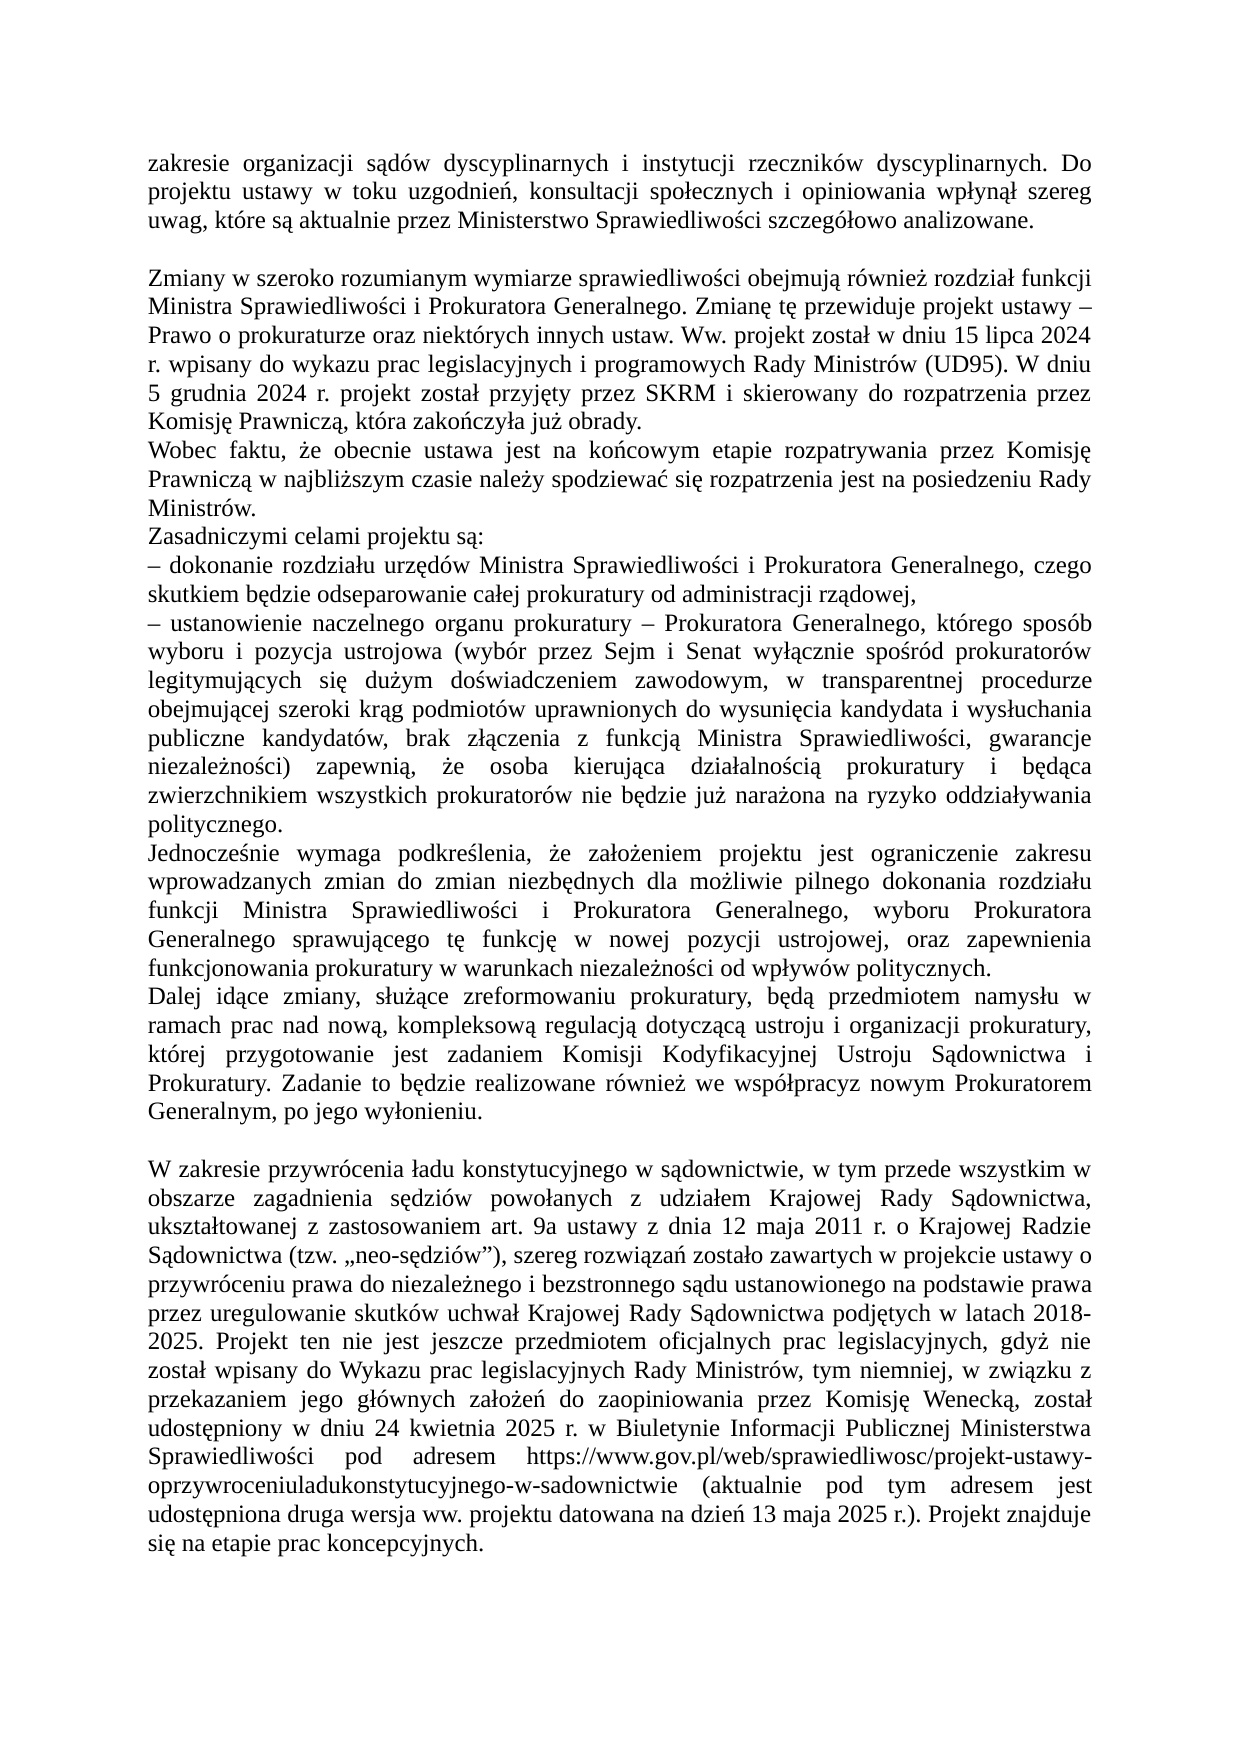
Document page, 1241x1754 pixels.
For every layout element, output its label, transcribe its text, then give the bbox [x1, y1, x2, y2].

text Dalej idące zmiany, służące zreformowaniu prokuratury, będą przedmiotem namysłu w ramach prac nad nową, kompleksową regulacją dotyczącą ustroju i organizacji prokuratury, której przygotowanie jest zadaniem Komisji Kodyfikacyjnej Ustroju Sądownictwa i Prokuratury. Zadanie to będzie realizowane również we współpracyz nowym Prokuratorem Generalnym, po jego wyłonieniu. [148, 981, 1093, 1125]
text – ustanowienie naczelnego organu prokuratury – Prokuratora Generalnego, którego sposób wyboru i pozycja ustrojowa (wybór przez Sejm i Senat wyłącznie spośród prokuratorów legitymujących się dużym doświadczeniem zawodowym, w transparentnej procedurze obejmującej szeroki krąg podmiotów uprawnionych do wysunięcia kandydata i wysłuchania publiczne kandydatów, brak złączenia z funkcją Ministra Sprawiedliwości, gwarancje niezależności) zapewnią, że osoba kierująca działalnością prokuratury i będąca zwierzchnikiem wszystkich prokuratorów nie będzie już narażona na ryzyko oddziaływania politycznego. [148, 608, 1093, 838]
text – dokonanie rozdziału urzędów Ministra Sprawiedliwości i Prokuratora Generalnego, czego skutkiem będzie odseparowanie całej prokuratury od administracji rządowej, [148, 550, 1093, 608]
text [148, 148, 1093, 234]
text Zasadniczymi celami projektu są: [148, 521, 1093, 550]
text Zmiany w szeroko rozumianym wymiarze sprawiedliwości obejmują również rozdział funkcji Ministra Sprawiedliwości i Prokuratora Generalnego. Zmianę tę przewiduje projekt ustawy – Prawo o prokuraturze oraz niektórych innych ustaw. Ww. projekt został w dniu 15 lipca 2024 r. wpisany do wykazu prac legislacyjnych i programowych Rady Ministrów (UD95). W dniu 5 grudnia 2024 r. projekt został przyjęty przez SKRM i skierowany do rozpatrzenia przez Komisję Prawniczą, która zakończyła już obrady. [148, 263, 1093, 435]
text Jednocześnie wymaga podkreślenia, że założeniem projektu jest ograniczenie zakresu wprowadzanych zmian do zmian niezbędnych dla możliwie pilnego dokonania rozdziału funkcji Ministra Sprawiedliwości i Prokuratora Generalnego, wyboru Prokuratora Generalnego sprawującego tę funkcję w nowej pozycji ustrojowej, oraz zapewnienia funkcjonowania prokuratury w warunkach niezależności od wpływów politycznych. [148, 838, 1093, 981]
text W zakresie przywrócenia ładu konstytucyjnego w sądownictwie, w tym przede wszystkim w obszarze zagadnienia sędziów powołanych z udziałem Krajowej Rady Sądownictwa, ukształtowanej z zastosowaniem art. 9a ustawy z dnia 12 maja 2011 r. o Krajowej Radzie Sądownictwa (tzw. „neo-sędziów”), szereg rozwiązań zostało zawartych w projekcie ustawy o przywróceniu prawa do niezależnego i bezstronnego sądu ustanowionego na podstawie prawa przez uregulowanie skutków uchwał Krajowej Rady Sądownictwa podjętych w latach 2018-2025. Projekt ten nie jest jeszcze przedmiotem oficjalnych prac legislacyjnych, gdyż nie został wpisany do Wykazu prac legislacyjnych Rady Ministrów, tym niemniej, w związku z przekazaniem jego głównych założeń do zaopiniowania przez Komisję Wenecką, został udostępniony w dniu 24 kwietnia 2025 r. w Biuletynie Informacji Publicznej Ministerstwa Sprawiedliwości pod adresem https://www.gov.pl/web/sprawiedliwosc/projekt-ustawy-oprzywroceniuladukonstytucyjnego-w-sadownictwie (aktualnie pod tym adresem jest udostępniona druga wersja ww. projektu datowana na dzień 13 maja 2025 r.). Projekt znajduje się na etapie prac koncepcyjnych. [148, 1154, 1093, 1556]
text Wobec faktu, że obecnie ustawa jest na końcowym etapie rozpatrywania przez Komisję Prawniczą w najbliższym czasie należy spodziewać się rozpatrzenia jest na posiedzeniu Rady Ministrów. [148, 435, 1093, 521]
